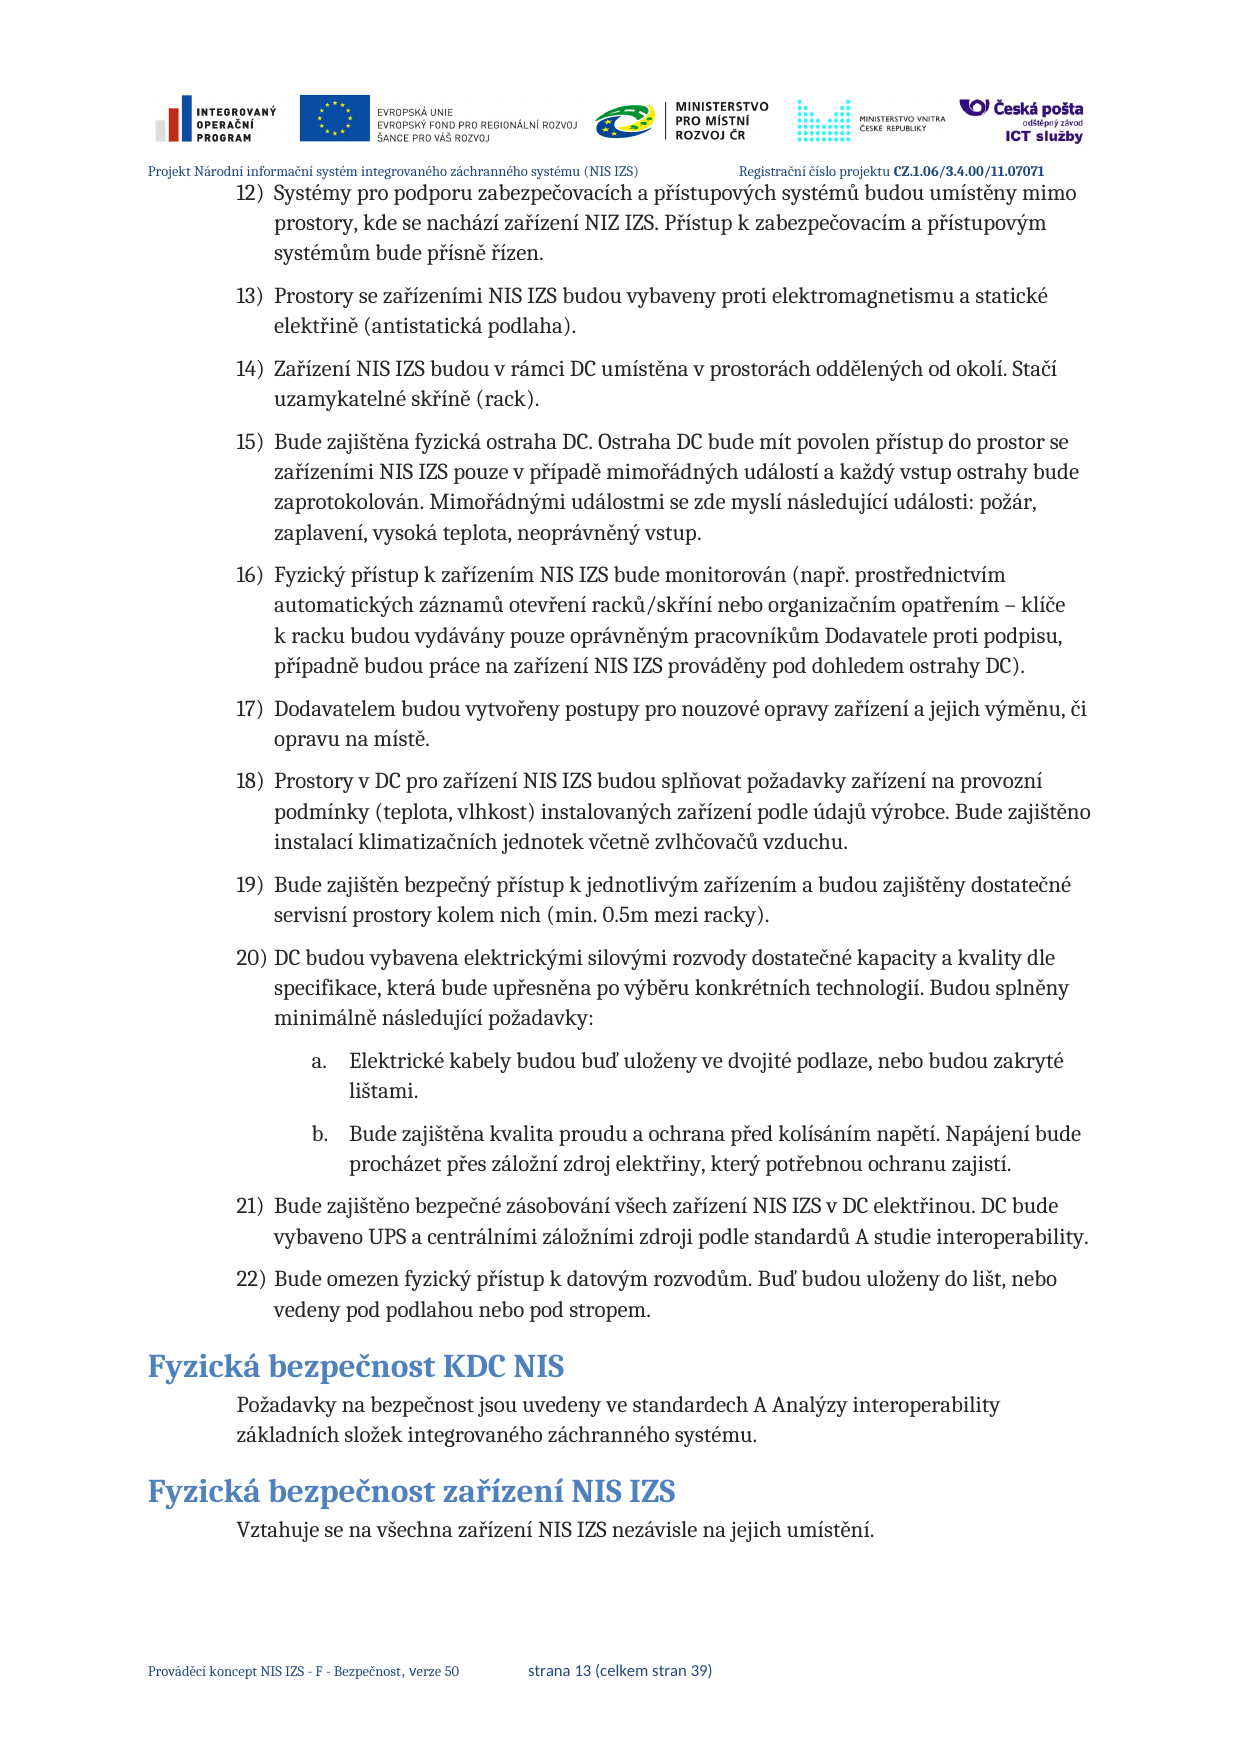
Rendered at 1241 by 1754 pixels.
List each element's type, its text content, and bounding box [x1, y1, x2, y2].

list Bude zajištěna fyzická ostraha DC. Ostraha DC bude mít povolen přístup do prostor se zařízeními NIS IZS pouze v případě mimořádných událostí a každý vstup ostrahy bude zaprotokolován. Mimořádnými událostmi se zde myslí následující události: požár, zaplavení, vysoká teplota, neoprávněný vstup. [236, 429, 1092, 546]
list Dodavatelem budou vytvořeny postupy pro nouzové opravy zařízení a jejich výměnu, či opravu na místě. [236, 695, 1092, 752]
list Zařízení NIS IZS budou v rámci DC umístěna v prostorách oddělených od okolí. Stačí uzamykatelné skříně (rack). [236, 356, 1092, 412]
text Vztahuje se na všechna zařízení NIS IZS nezávisle na jejich umístění. [236, 1517, 1092, 1543]
list DC budou vybavena elektrickými silovými rozvody dostatečné kapacity a kvality dle specifikace, která bude upřesněna po výběru konkrétních technologií. Budou splněny minimálně následující požadavky: [236, 944, 1092, 1031]
picture [147, 86, 1091, 152]
text Požadavky na bezpečnost jsou uvedeny ve standardech A Analýzy interoperability základních složek integrovaného záchranného systému. [236, 1391, 1092, 1448]
list Bude zajištěna kvalita proudu a ochrana před kolísáním napětí. Napájení bude procházet přes záložní zdroj elektřiny, který potřebnou ochranu zajistí. [311, 1120, 1092, 1177]
subtitle Fyzická bezpečnost KDC NIS [148, 1347, 1092, 1386]
list Prostory se zařízeními NIS IZS budou vybaveny proti elektromagnetismu a statické elektřině (antistatická podlaha). [236, 283, 1092, 339]
subtitle Fyzická bezpečnost zařízení NIS IZS [148, 1473, 1092, 1511]
list Bude omezen fyzický přístup k datovým rozvodům. Buď budou uloženy do lišt, nebo vedeny pod podlahou nebo pod stropem. [236, 1266, 1092, 1323]
list Fyzický přístup k zařízením NIS IZS bude monitorován (např. prostřednictvím automatických záznamů otevření racků/skříní nebo organizačním opatřením – klíče k racku budou vydávány pouze oprávněným pracovníkům Dodavatele proti podpisu, případně budou práce na zařízení NIS IZS prováděny pod dohledem ostrahy DC). [236, 562, 1092, 679]
list Prostory v DC pro zařízení NIS IZS budou splňovat požadavky zařízení na provozní podmínky (teplota, vlhkost) instalovaných zařízení podle údajů výrobce. Bude zajištěno instalací klimatizačních jednotek včetně zvlhčovačů vzduchu. [236, 768, 1092, 855]
list Systémy pro podporu zabezpečovacích a přístupových systémů budou umístěny mimo prostory, kde se nachází zařízení NIZ IZS. Přístup k zabezpečovacím a přístupovým systémům bude přísně řízen. [236, 180, 1092, 266]
list Bude zajištěn bezpečný přístup k jednotlivým zařízením a budou zajištěny dostatečné servisní prostory kolem nich (min. 0.5m mezi racky). [236, 871, 1092, 928]
list Elektrické kabely budou buď uloženy ve dvojité podlaze, nebo budou zakryté lištami. [311, 1047, 1092, 1104]
list Bude zajištěno bezpečné zásobování všech zařízení NIS IZS v DC elektřinou. DC bude vybaveno UPS a centrálními záložními zdroji podle standardů A studie interoperability. [236, 1193, 1092, 1250]
